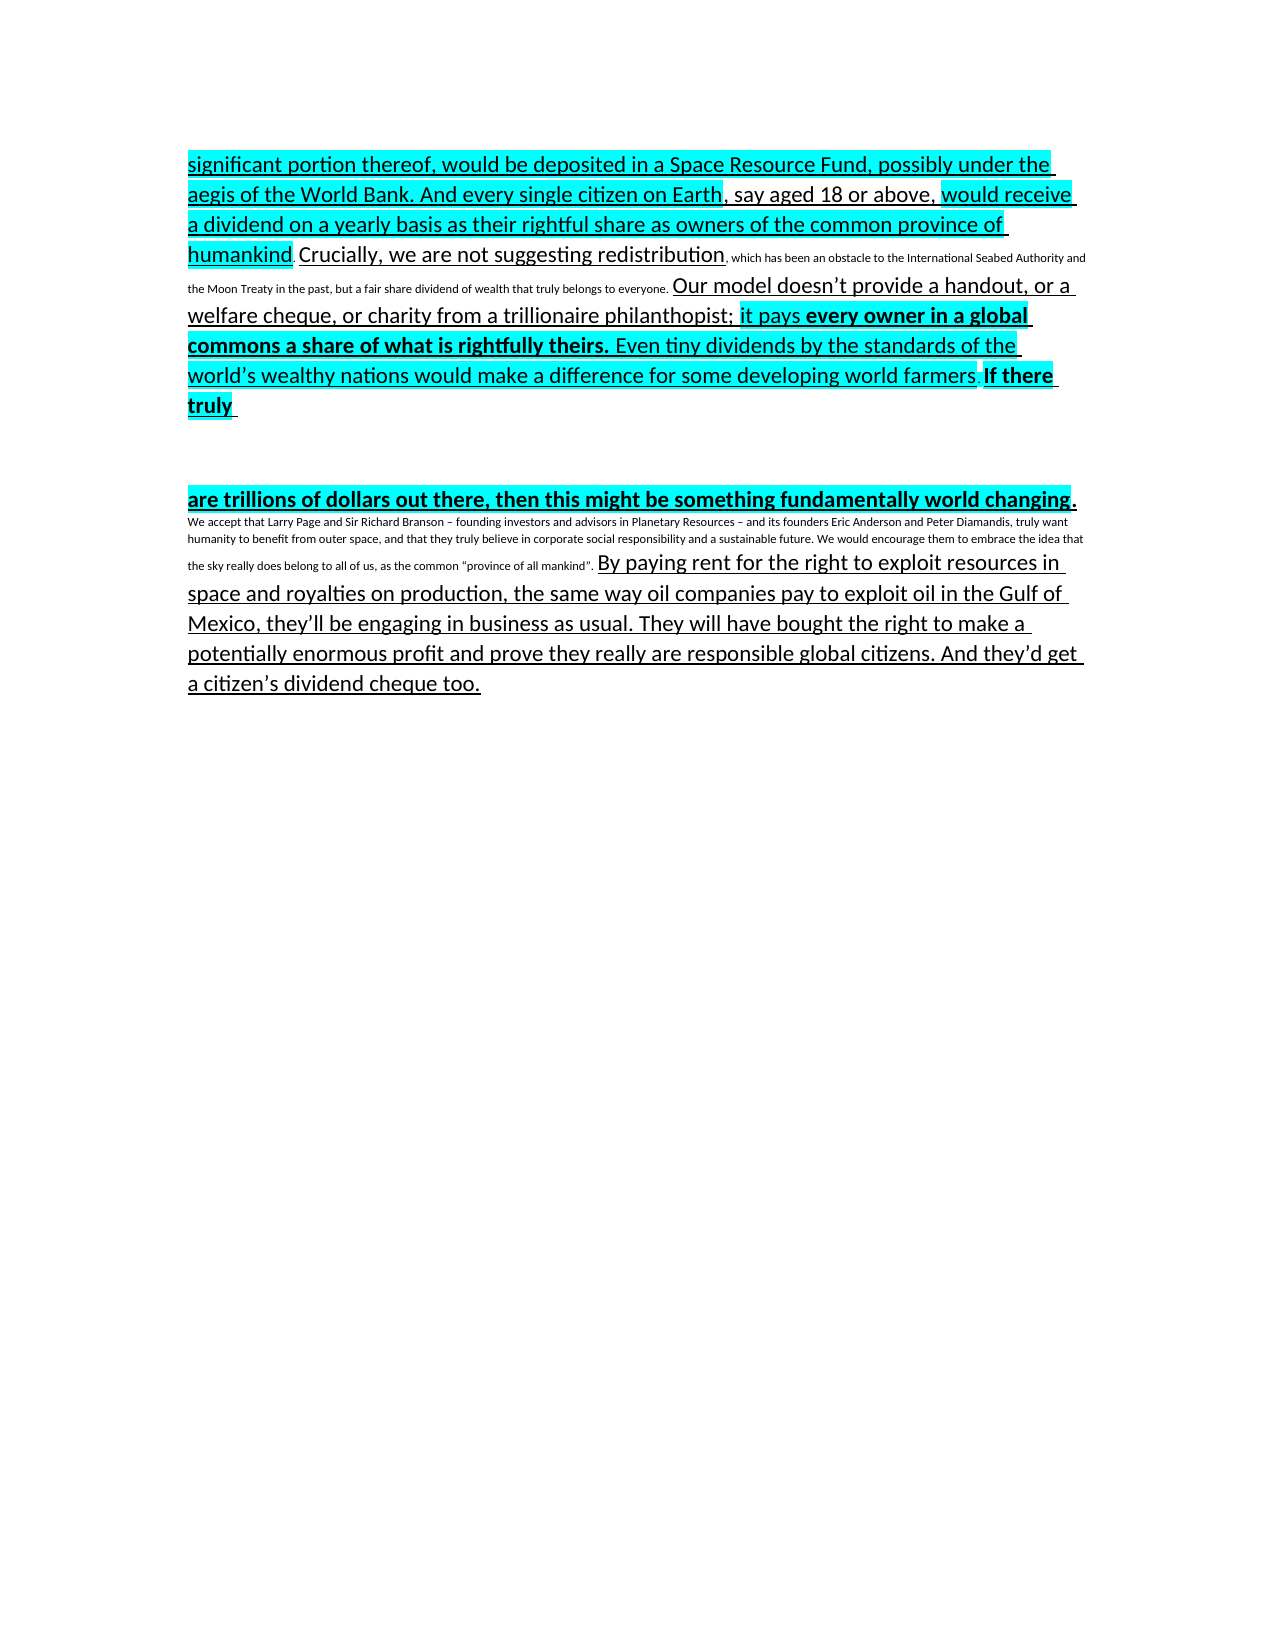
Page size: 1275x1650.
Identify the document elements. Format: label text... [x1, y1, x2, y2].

text are trillions of dollars out there, then this might be something fundamentally world changing. We accept that Larry Page and Sir Richard Branson – founding investors and advisors in Planetary Resources – and its founders Eric Anderson and Peter Diamandis, truly want humanity to benefit from outer space, and that they truly believe in corporate social responsibility and a sustainable future. We would encourage them to embrace the idea that the sky really does belong to all of us, as the common “province of all mankind”. By paying rent for the right to exploit resources in space and royalties on production, the same way oil companies pay to exploit oil in the Gulf of Mexico, they’ll be engaging in business as usual. They will have bought the right to make a potentially enormous profit and prove they really are responsible global citizens. And they’d get a citizen’s dividend cheque too. [187, 485, 1087, 697]
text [187, 150, 1087, 420]
